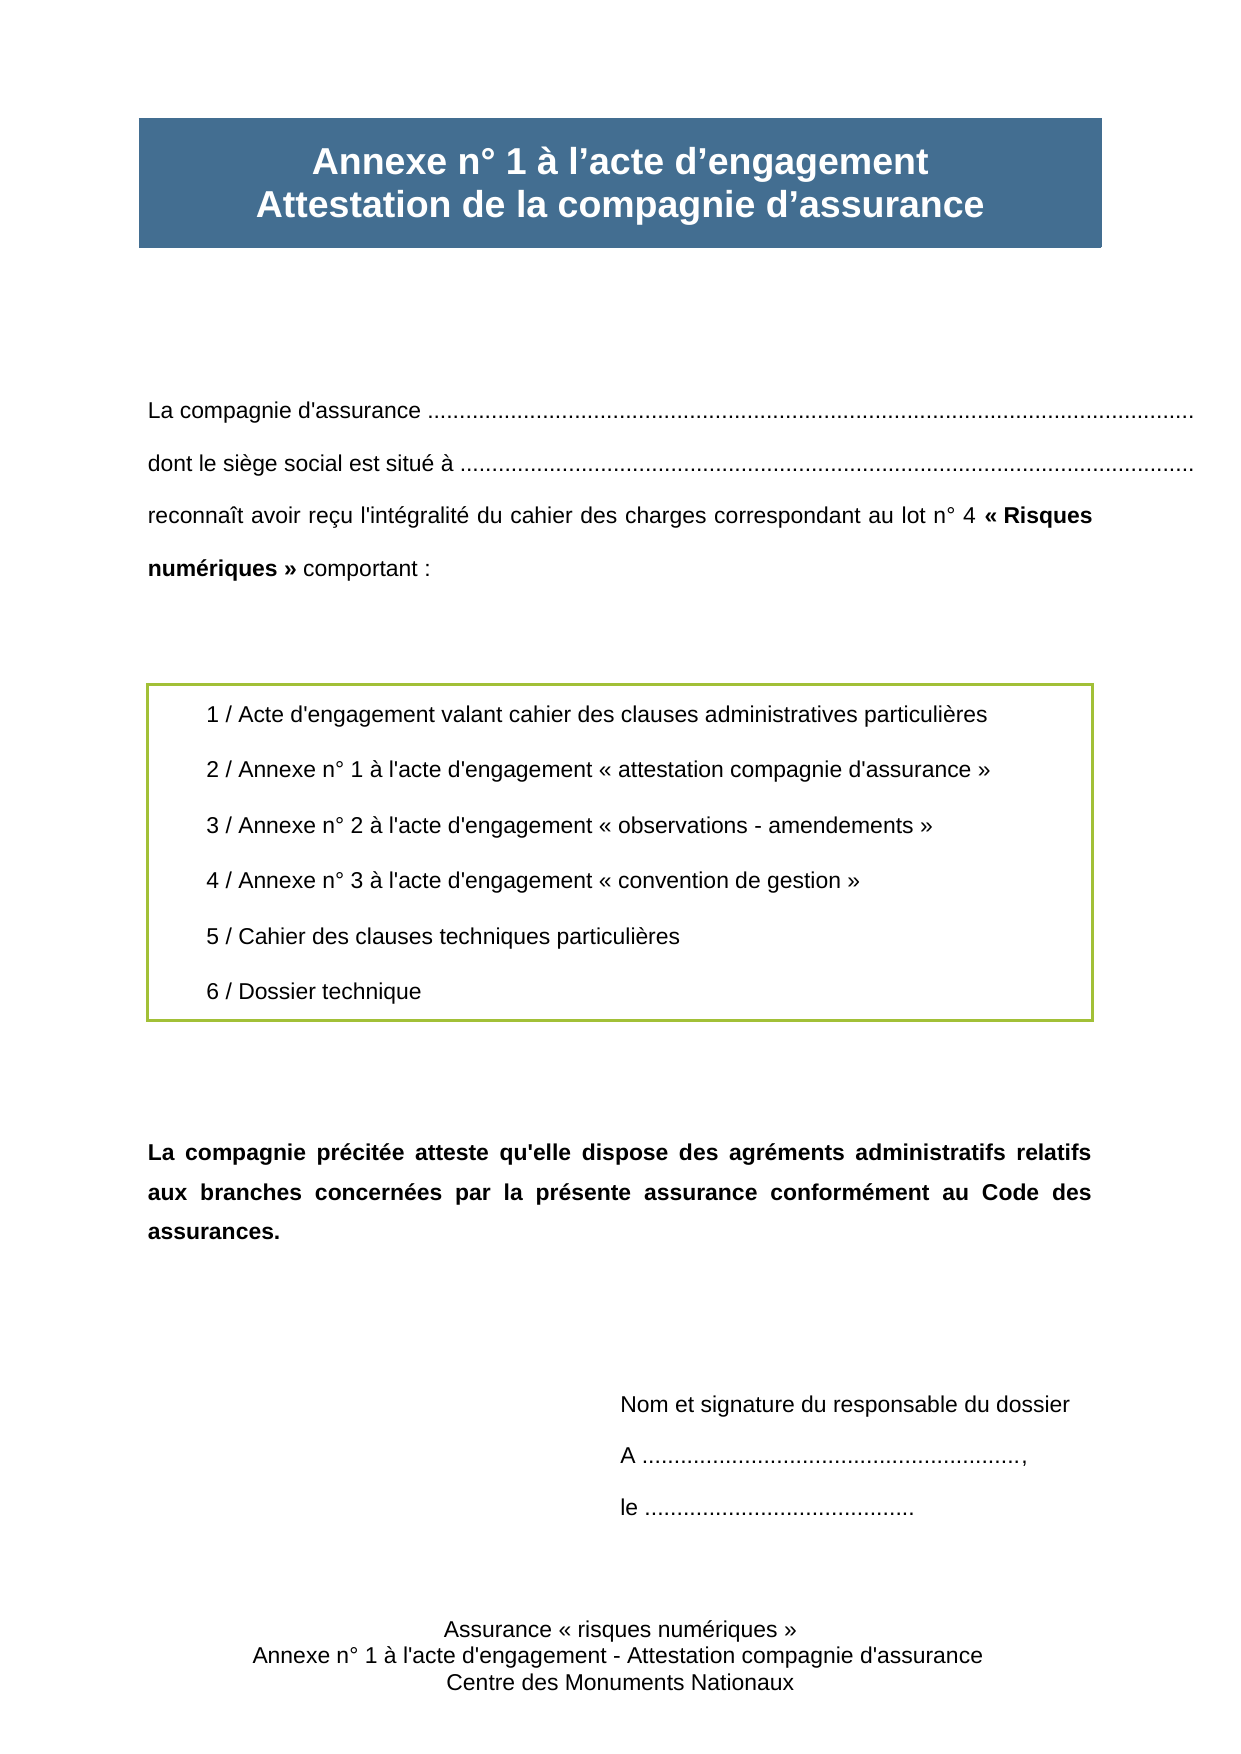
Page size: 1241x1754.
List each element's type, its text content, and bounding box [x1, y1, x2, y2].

text Annexe n° 1 à l’acte d’engagement Attestation de la compagnie d’assurance [140, 119, 1101, 247]
text Nom et signature du responsable du dossier [620, 1391, 1092, 1417]
text A , [620, 1442, 1092, 1468]
table_header 1 / Acte d'engagement valant cahier des clauses administratives particulières [149, 686, 1091, 742]
table_cell 5 / Cahier des clauses techniques particulières [149, 908, 1091, 964]
text dont le siège social est situé à [148, 450, 1092, 476]
text La compagnie précitée atteste qu'elle dispose des agréments administratifs relatifs aux branches concernées par la présente assurance conformément au Code des assurances. [148, 1139, 1092, 1244]
text La compagnie d'assurance [148, 397, 1092, 423]
text le [620, 1493, 1092, 1520]
table_cell 4 / Annexe n° 3 à l'acte d'engagement « convention de gestion » [149, 853, 1091, 908]
table_cell 2 / Annexe n° 1 à l'acte d'engagement « attestation compagnie d'assurance » [149, 742, 1091, 797]
table_cell 6 / Dossier technique [149, 964, 1091, 1019]
text reconnaît avoir reçu l'intégralité du cahier des charges correspondant au lot n° 4 « Risques numériques » comportant : [148, 502, 1092, 582]
table_cell 3 / Annexe n° 2 à l'acte d'engagement « observations - amendements » [149, 797, 1091, 853]
